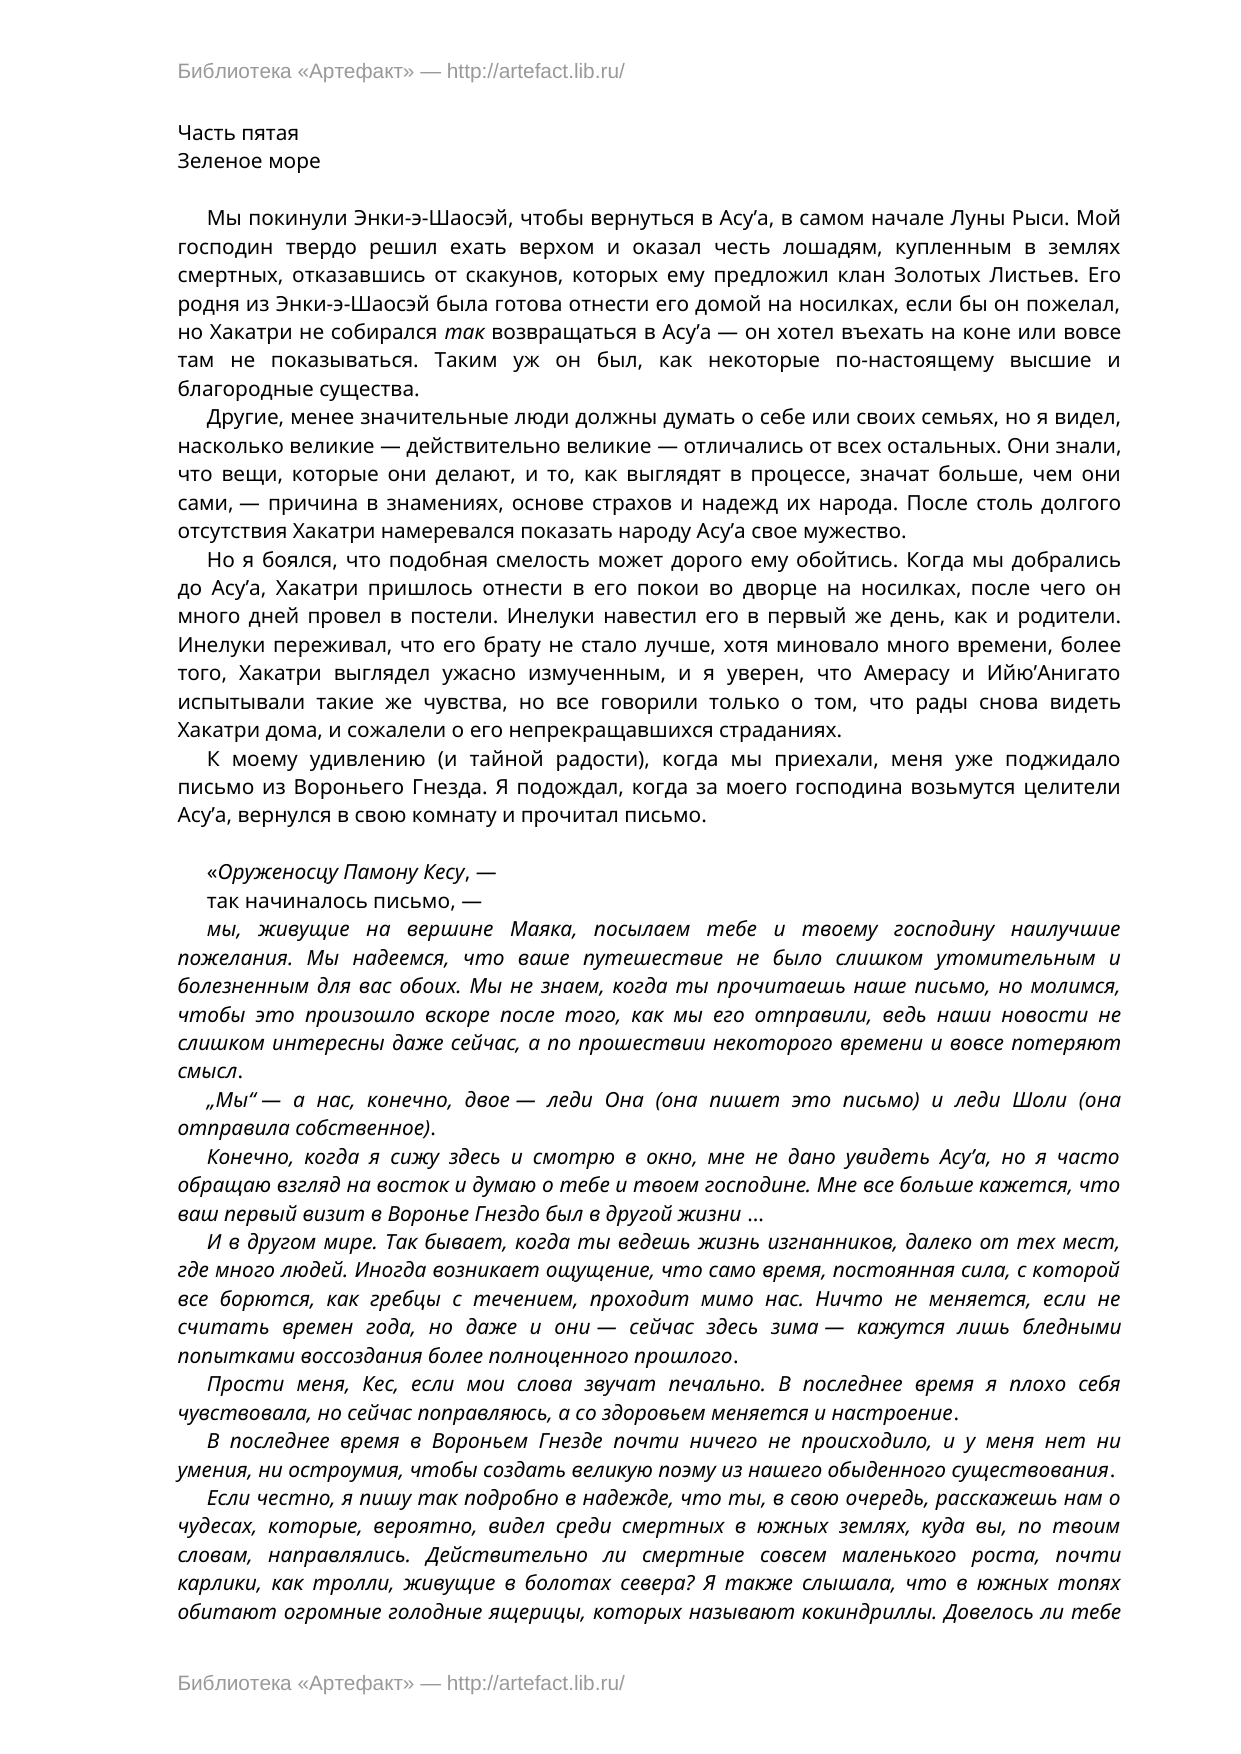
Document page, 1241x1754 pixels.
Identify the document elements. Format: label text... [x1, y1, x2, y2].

subtitle Часть пятая [177, 118, 1122, 147]
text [177, 1483, 1122, 1625]
text В последнее время в Вороньем Гнезде почти ничего не происходило, и у меня нет ни умения, ни остроумия, чтобы создать великую поэму из нашего обыденного существования. [177, 1426, 1122, 1483]
text Другие, менее значительные люди должны думать о себе или своих семьях, но я видел, насколько великие — действительно великие — отличались от всех остальных. Они знали, что вещи, которые они делают, и то, как выглядят в процессе, значат больше, чем они сами, — причина в знамениях, основе страхов и надежд их народа. После столь долгого отсутствия Хакатри намеревался показать народу Асу’а свое мужество. [177, 402, 1122, 545]
text И в другом мире. Так бывает, когда ты ведешь жизнь изгнанников, далеко от тех мест, где много людей. Иногда возникает ощущение, что само время, постоянная сила, с которой все борются, как гребцы с течением, проходит мимо нас. Ничто не меняется, если не считать времен года, но даже и они — сейчас здесь зима — кажутся лишь бледными попытками воссоздания более полноценного прошлого. [177, 1227, 1122, 1369]
text „Мы“ — а нас, конечно, двое — леди Она (она пишет это письмо) и леди Шоли (она отправила собственное). [177, 1085, 1122, 1142]
text «Оруженосцу Памону Кесу, — [177, 857, 1122, 886]
subtitle Зеленое море [177, 147, 1122, 175]
text мы, живущие на вершине Маяка, посылаем тебе и твоему господину наилучшие пожелания. Мы надеемся, что ваше путешествие не было слишком утомительным и болезненным для вас обоих. Мы не знаем, когда ты прочитаешь наше письмо, но молимся, чтобы это произошло вскоре после того, как мы его отправили, ведь наши новости не слишком интересны даже сейчас, а по прошествии некоторого времени и вовсе потеряют смысл. [177, 914, 1122, 1085]
text так начиналось письмо, — [177, 886, 1122, 914]
text Прости меня, Кес, если мои слова звучат печально. В последнее время я плохо себя чувствовала, но сейчас поправляюсь, а со здоровьем меняется и настроение. [177, 1369, 1122, 1426]
text Мы покинули Энки-э-Шаосэй, чтобы вернуться в Асу’а, в самом начале Луны Рыси. Мой господин твердо решил ехать верхом и оказал честь лошадям, купленным в землях смертных, отказавшись от скакунов, которых ему предложил клан Золотых Листьев. Его родня из Энки-э-Шаосэй была готова отнести его домой на носилках, если бы он пожелал, но Хакатри не собирался так возвращаться в Асу’а — он хотел въехать на коне или вовсе там не показываться. Таким уж он был, как некоторые по-настоящему высшие и благородные существа. [177, 203, 1122, 402]
text Но я боялся, что подобная смелость может дорого ему обойтись. Когда мы добрались до Асу’а, Хакатри пришлось отнести в его покои во дворце на носилках, после чего он много дней провел в постели. Инелуки навестил его в первый же день, как и родители. Инелуки переживал, что его брату не стало лучше, хотя миновало много времени, более того, Хакатри выглядел ужасно измученным, и я уверен, что Амерасу и Ийю’Анигато испытывали такие же чувства, но все говорили только о том, что рады снова видеть Хакатри дома, и сожалели о его непрекращавшихся страданиях. [177, 545, 1122, 744]
text К моему удивлению (и тайной радости), когда мы приехали, меня уже поджидало письмо из Вороньего Гнезда. Я подождал, когда за моего господина возьмутся целители Асу’а, вернулся в свою комнату и прочитал письмо. [177, 744, 1122, 829]
text Конечно, когда я сижу здесь и смотрю в окно, мне не дано увидеть Асу’а, но я часто обращаю взгляд на восток и думаю о тебе и твоем господине. Мне все больше кажется, что ваш первый визит в Воронье Гнездо был в другой жизни ... [177, 1142, 1122, 1227]
